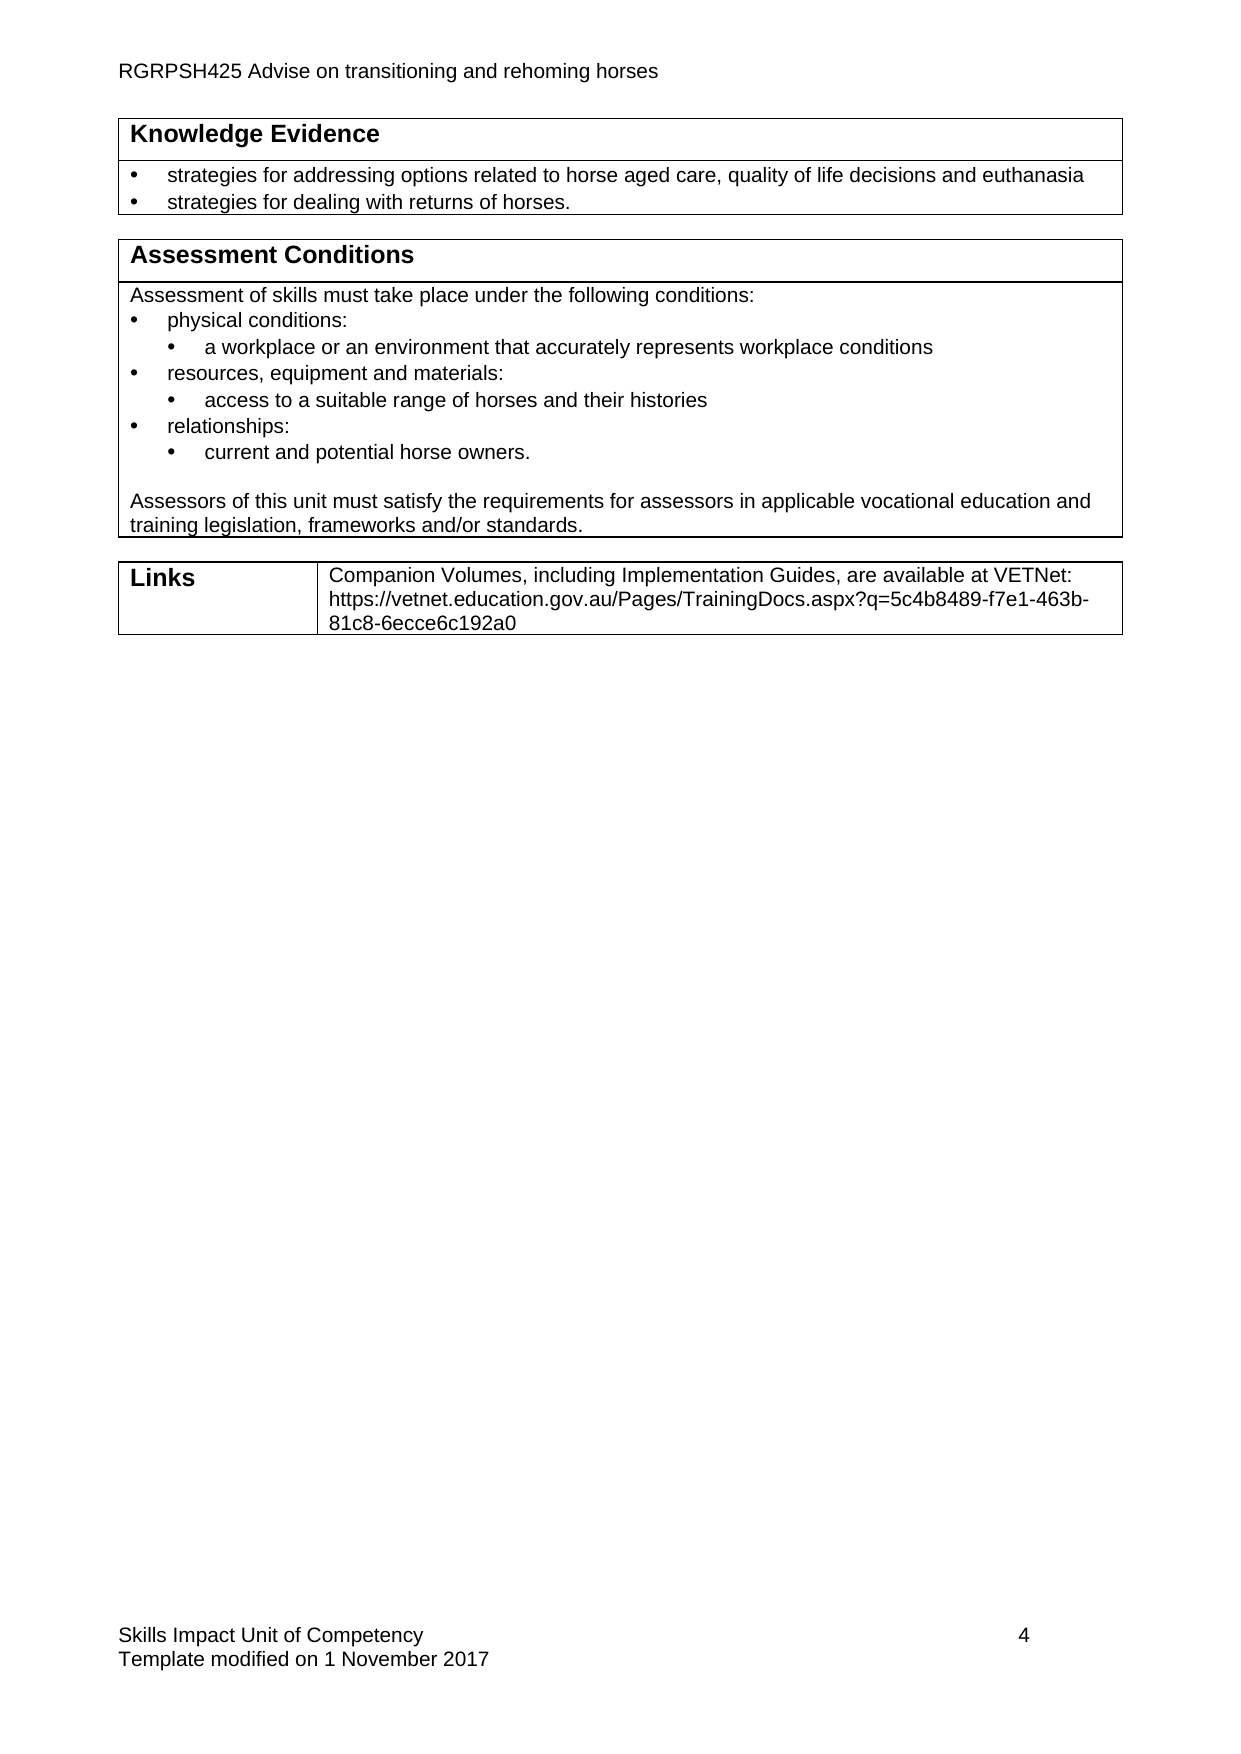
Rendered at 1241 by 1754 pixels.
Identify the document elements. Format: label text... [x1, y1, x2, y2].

table_cell Assessment of skills must take place under the following conditions: physical conditions: a workplace or an environment that accurately represents workplace conditions resources, equipment and materials: access to a suitable range of horses and their histories relationships: current and potential horse owners. Assessors of this unit must satisfy the requirements for assessors in applicable vocational education and training legislation, frameworks and/or standards. [119, 283, 1122, 536]
table_header Knowledge Evidence [119, 119, 1122, 160]
table_header Companion Volumes, including Implementation Guides, are available at VETNet: https://vetnet.education.gov.au/Pages/TrainingDocs.aspx?q=5c4b8489-f7e1-463b-81c8-6ecce6c192a0 [318, 563, 1122, 634]
table_header Assessment Conditions [119, 240, 1122, 281]
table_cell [119, 161, 1122, 214]
table_header Links [119, 563, 317, 634]
